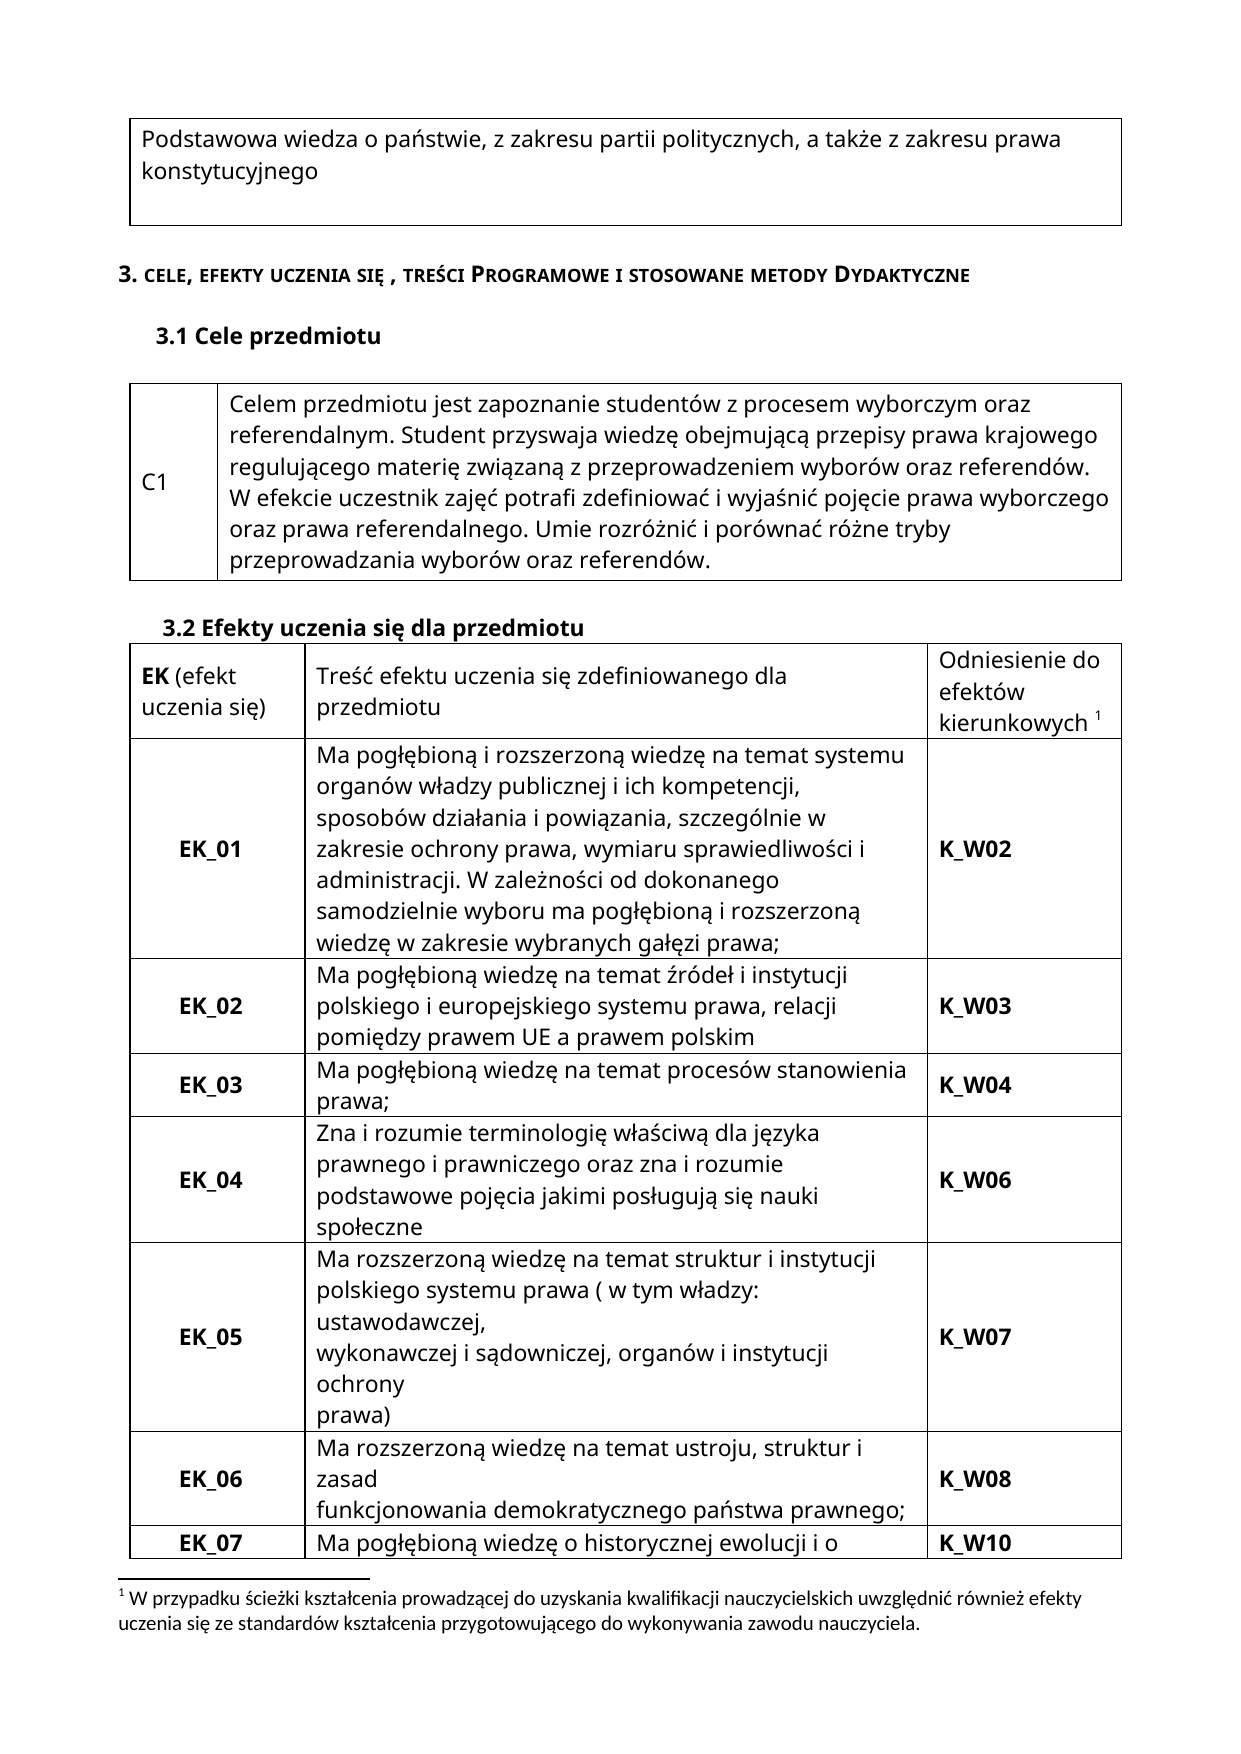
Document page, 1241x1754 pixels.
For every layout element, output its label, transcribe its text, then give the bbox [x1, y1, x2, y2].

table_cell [306, 1526, 927, 1558]
text 3.1 Cele przedmiotu [156, 320, 1122, 351]
table_cell [131, 1243, 304, 1431]
table_cell Ma rozszerzoną wiedzę na temat struktur i instytucji polskiego systemu prawa ( w tym władzy: ustawodawczej, wykonawczej i sądowniczej, organów i instytucji ochrony prawa) [306, 1243, 927, 1431]
table_header Podstawowa wiedza o państwie, z zakresu partii politycznych, a także z zakresu prawa konstytucyjnego [131, 119, 1121, 225]
table_cell K_W07 [928, 1243, 1121, 1431]
table_header C1 [131, 384, 217, 579]
table_cell K_W03 [928, 959, 1121, 1052]
text 3. cele, efekty uczenia się , treści Programowe i stosowane metody Dydaktyczne [118, 258, 1122, 289]
table_cell K_W08 [928, 1432, 1121, 1525]
text 3.2 Efekty uczenia się dla przedmiotu [162, 612, 1122, 643]
table_cell [131, 1117, 304, 1242]
table_cell Ma pogłębioną wiedzę na temat procesów stanowienia prawa; [306, 1054, 927, 1116]
table_cell K_W02 [928, 739, 1121, 958]
table_cell Ma pogłębioną i rozszerzoną wiedzę na temat systemu organów władzy publicznej i ich kompetencji, sposobów działania i powiązania, szczególnie w zakresie ochrony prawa, wymiaru sprawiedliwości i administracji. W zależności od dokonanego samodzielnie wyboru ma pogłębioną i rozszerzoną wiedzę w zakresie wybranych gałęzi prawa; [306, 739, 927, 958]
table_cell [131, 1526, 304, 1558]
table_header Treść efektu uczenia się zdefiniowanego dla przedmiotu [306, 644, 927, 738]
table_header Celem przedmiotu jest zapoznanie studentów z procesem wyborczym oraz referendalnym. Student przyswaja wiedzę obejmującą przepisy prawa krajowego regulującego materię związaną z przeprowadzeniem wyborów oraz referendów. W efekcie uczestnik zajęć potrafi zdefiniować i wyjaśnić pojęcie prawa wyborczego oraz prawa referendalnego. Umie rozróżnić i porównać różne tryby przeprowadzania wyborów oraz referendów. [218, 384, 1121, 579]
table_cell K_W06 [928, 1117, 1121, 1242]
table_cell Ma rozszerzoną wiedzę na temat ustroju, struktur i zasad funkcjonowania demokratycznego państwa prawnego; [306, 1432, 927, 1525]
table_cell K_W04 [928, 1054, 1121, 1116]
table_cell [131, 1054, 304, 1116]
table_cell K_W10 [928, 1526, 1121, 1558]
table_cell [131, 959, 304, 1052]
table_cell Zna i rozumie terminologię właściwą dla języka prawnego i prawniczego oraz zna i rozumie podstawowe pojęcia jakimi posługują się nauki społeczne [306, 1117, 927, 1242]
table_cell Ma pogłębioną wiedzę na temat źródeł i instytucji polskiego i europejskiego systemu prawa, relacji pomiędzy prawem UE a prawem polskim [306, 959, 927, 1052]
table_header EK (efekt uczenia się) [131, 644, 304, 738]
table_header Odniesienie do efektów kierunkowych [928, 644, 1121, 738]
table_cell [131, 739, 304, 958]
table_cell [131, 1432, 304, 1525]
